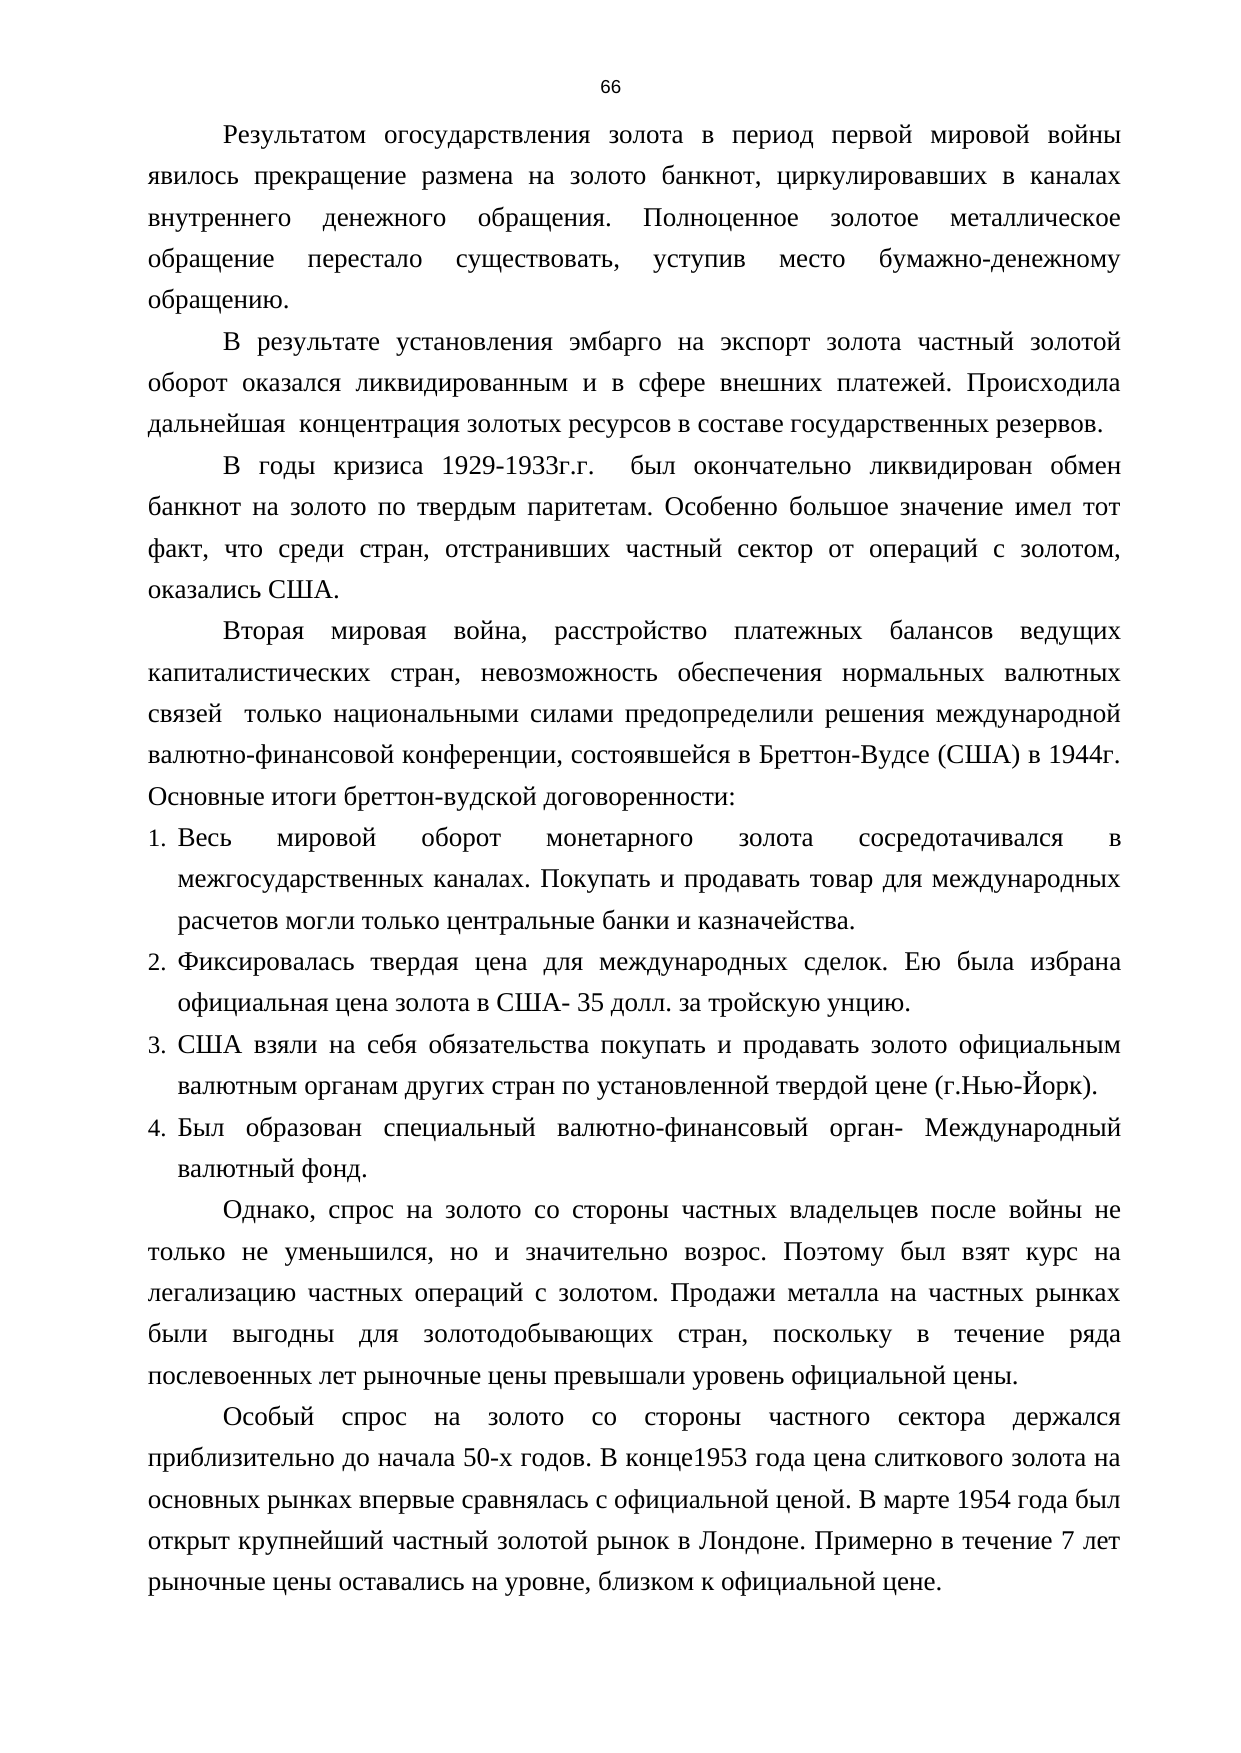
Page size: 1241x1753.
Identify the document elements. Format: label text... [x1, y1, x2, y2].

list Был образован специальный валютно-финансовый орган- Международный валютный фонд. [148, 1111, 1122, 1183]
list Весь мировой оборот монетарного золота сосредотачивался в межгосударственных каналах. Покупать и продавать товар для международных расчетов могли только центральные банки и казначейства. [148, 821, 1122, 935]
text В годы кризиса 1929-1933г.г. был окончательно ликвидирован обмен банкнот на золото по твердым паритетам. Особенно большое значение имел тот факт, что среди стран, отстранивших частный сектор от операций с золотом, оказались США. [148, 449, 1122, 604]
list США взяли на себя обязательства покупать и продавать золото официальным валютным органам других стран по установленной твердой цене (г.Нью-Йорк). [148, 1028, 1122, 1100]
text В результате установления эмбарго на экспорт золота частный золотой оборот оказался ликвидированным и в сфере внешних платежей. Происходила дальнейшая концентрация золотых ресурсов в составе государственных резервов. [148, 325, 1122, 439]
list Фиксировалась твердая цена для международных сделок. Ею была избрана официальная цена золота в США- 35 долл. за тройскую унцию. [148, 945, 1122, 1018]
text Однако, спрос на золото со стороны частных владельцев после войны не только не уменьшился, но и значительно возрос. Поэтому был взят курс на легализацию частных операций с золотом. Продажи металла на частных рынках были выгодны для золотодобывающих стран, поскольку в течение ряда послевоенных лет рыночные цены превышали уровень официальной цены. [148, 1193, 1122, 1390]
text Особый спрос на золото со стороны частного сектора держался приблизительно до начала 50-х годов. В конце1953 года цена слиткового золота на основных рынках впервые сравнялась с официальной ценой. В марте 1954 года был открыт крупнейший частный золотой рынок в Лондоне. Примерно в течение 7 лет рыночные цены оставались на уровне, близком к официальной цене. [148, 1400, 1122, 1597]
text Результатом огосударствления золота в период первой мировой войны явилось прекращение размена на золото банкнот, циркулировавших в каналах внутреннего денежного обращения. Полноценное золотое металлическое обращение перестало существовать, уступив место бумажно-денежному обращению. [148, 118, 1122, 315]
text Вторая мировая война, расстройство платежных балансов ведущих капиталистических стран, невозможность обеспечения нормальных валютных связей только национальными силами предопределили решения международной валютно-финансовой конференции, состоявшейся в Бреттон-Вудсе (США) в 1944г. Основные итоги бреттон-вудской договоренности: [148, 614, 1122, 811]
